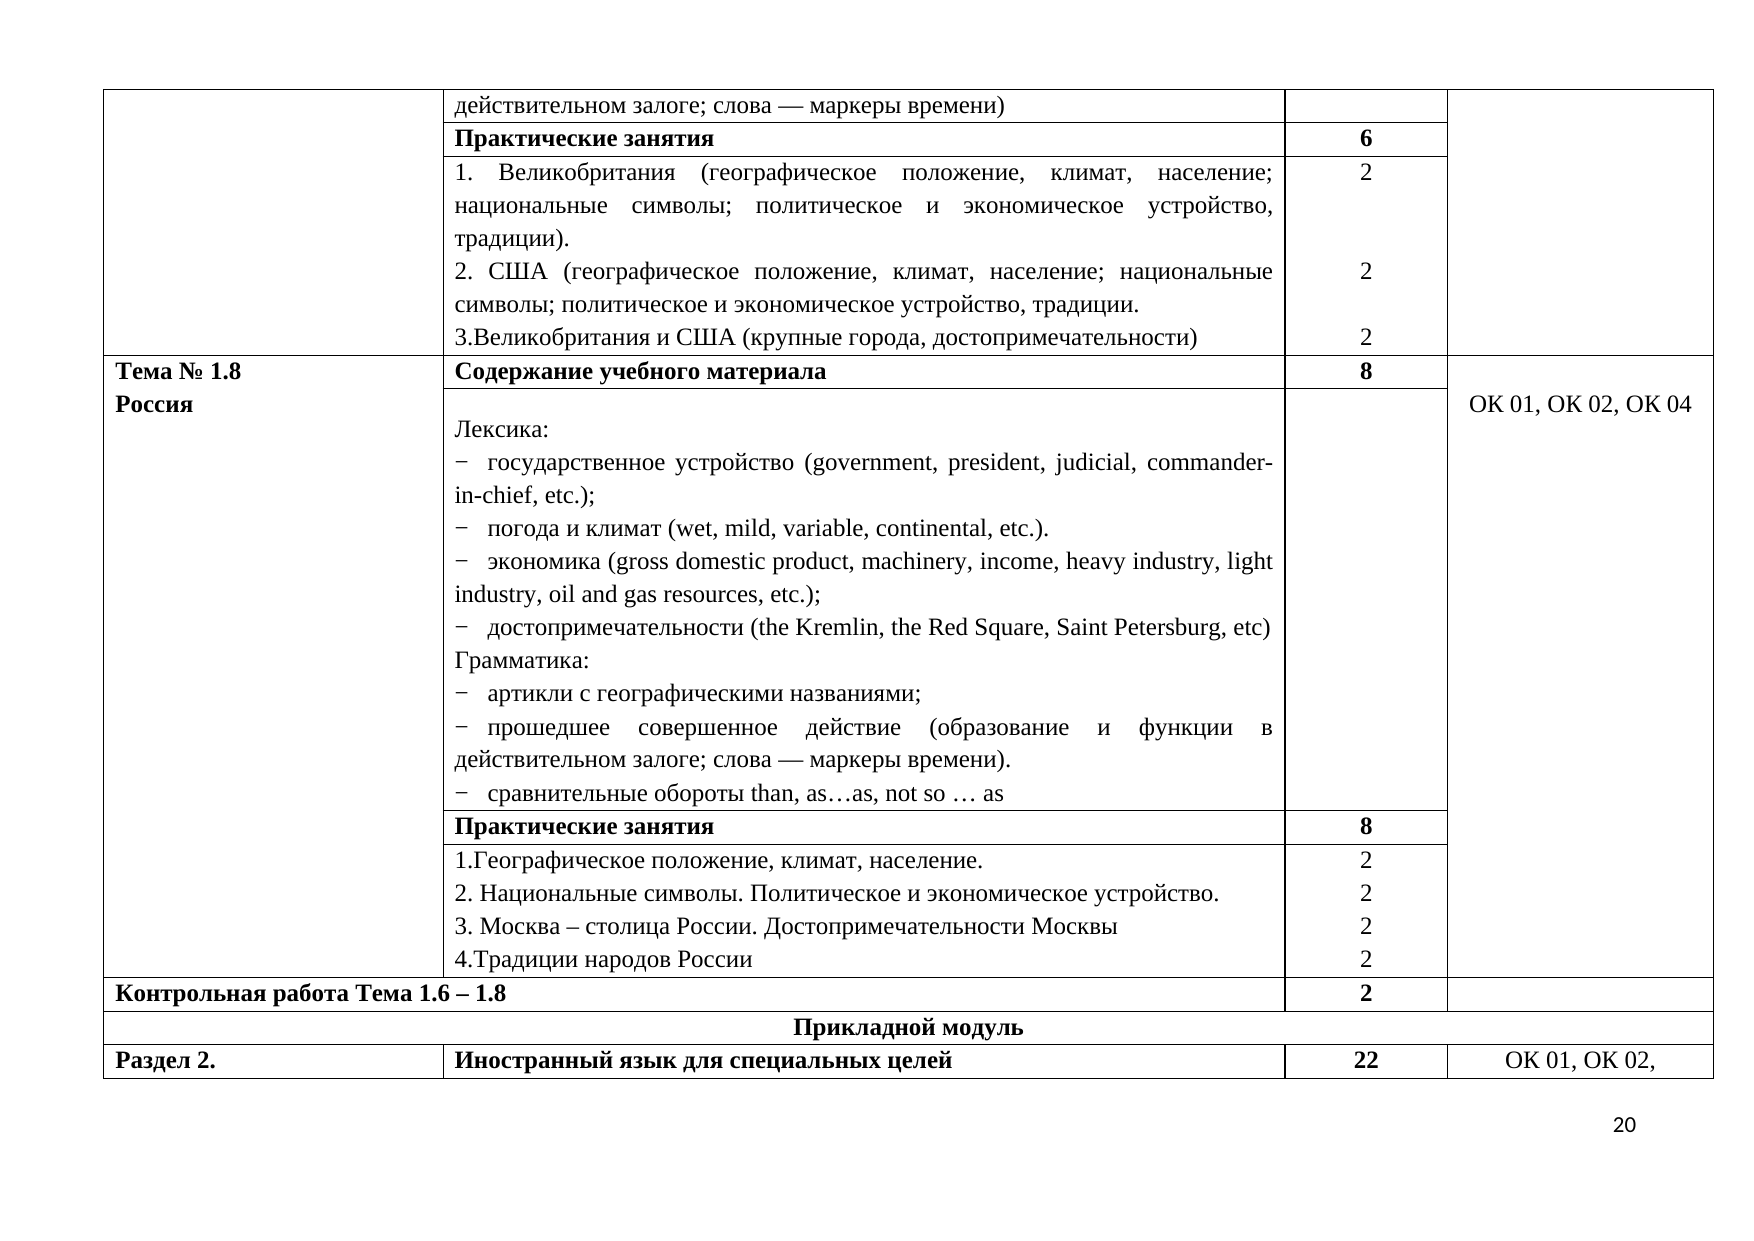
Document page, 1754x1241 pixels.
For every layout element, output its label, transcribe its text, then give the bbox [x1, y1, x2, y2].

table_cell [444, 1045, 1284, 1078]
table_cell 8 [1286, 811, 1447, 844]
table_cell 1. Великобритания (географическое положение, климат, население; национальные символы; политическое и экономическое устройство, традиции). 2. США (географическое положение, климат, население; национальные символы; политическое и экономическое устройство, традиции. 3.Великобритания и США (крупные города, достопримечательности) [444, 157, 1284, 355]
table_cell Лексика: государственное устройство (government, president, judicial, commander-in-chief, etc.); погода и климат (wet, mild, variable, continental, etc.). экономика (gross domestic product, machinery, income, heavy industry, light industry, oil and gas resources, etc.); достопримечательности (the Kremlin, the Red Square, Saint Petersburg, etc) Грамматика: артикли с географическими названиями; прошедшее совершенное действие (образование и функции в действительном залоге; слова — маркеры времени). сравнительные обороты than, as…as, not so … as [444, 389, 1284, 810]
table_cell [1448, 978, 1713, 1011]
table_cell [1286, 389, 1447, 810]
table_cell 6 [1286, 123, 1447, 156]
table_cell Раздел 2. [104, 1045, 443, 1078]
table_cell 22 [1286, 1045, 1447, 1078]
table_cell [444, 90, 1284, 122]
table_cell 2 2 2 2 [1286, 845, 1447, 977]
table_cell [1286, 90, 1447, 122]
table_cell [1448, 1045, 1713, 1078]
table_cell Прикладной модуль [104, 1012, 1713, 1044]
table_cell 1.Географическое положение, климат, население. 2. Национальные символы. Политическое и экономическое устройство. 3. Москва – столица России. Достопримечательности Москвы 4.Традиции народов России [444, 845, 1284, 977]
table_cell Тема № 1.8 Россия [104, 356, 443, 977]
table_cell 2 [1286, 978, 1447, 1011]
table_cell Практические занятия [444, 811, 1284, 844]
table_cell Содержание учебного материала [444, 356, 1284, 388]
table_cell ОК 01, ОК 02, ОК 04 [1448, 356, 1713, 977]
table_cell Практические занятия [444, 123, 1284, 156]
table_cell 8 [1286, 356, 1447, 388]
table_cell 2 2 2 [1286, 157, 1447, 355]
table_cell Контрольная работа Тема 1.6 – 1.8 [104, 978, 1284, 1011]
